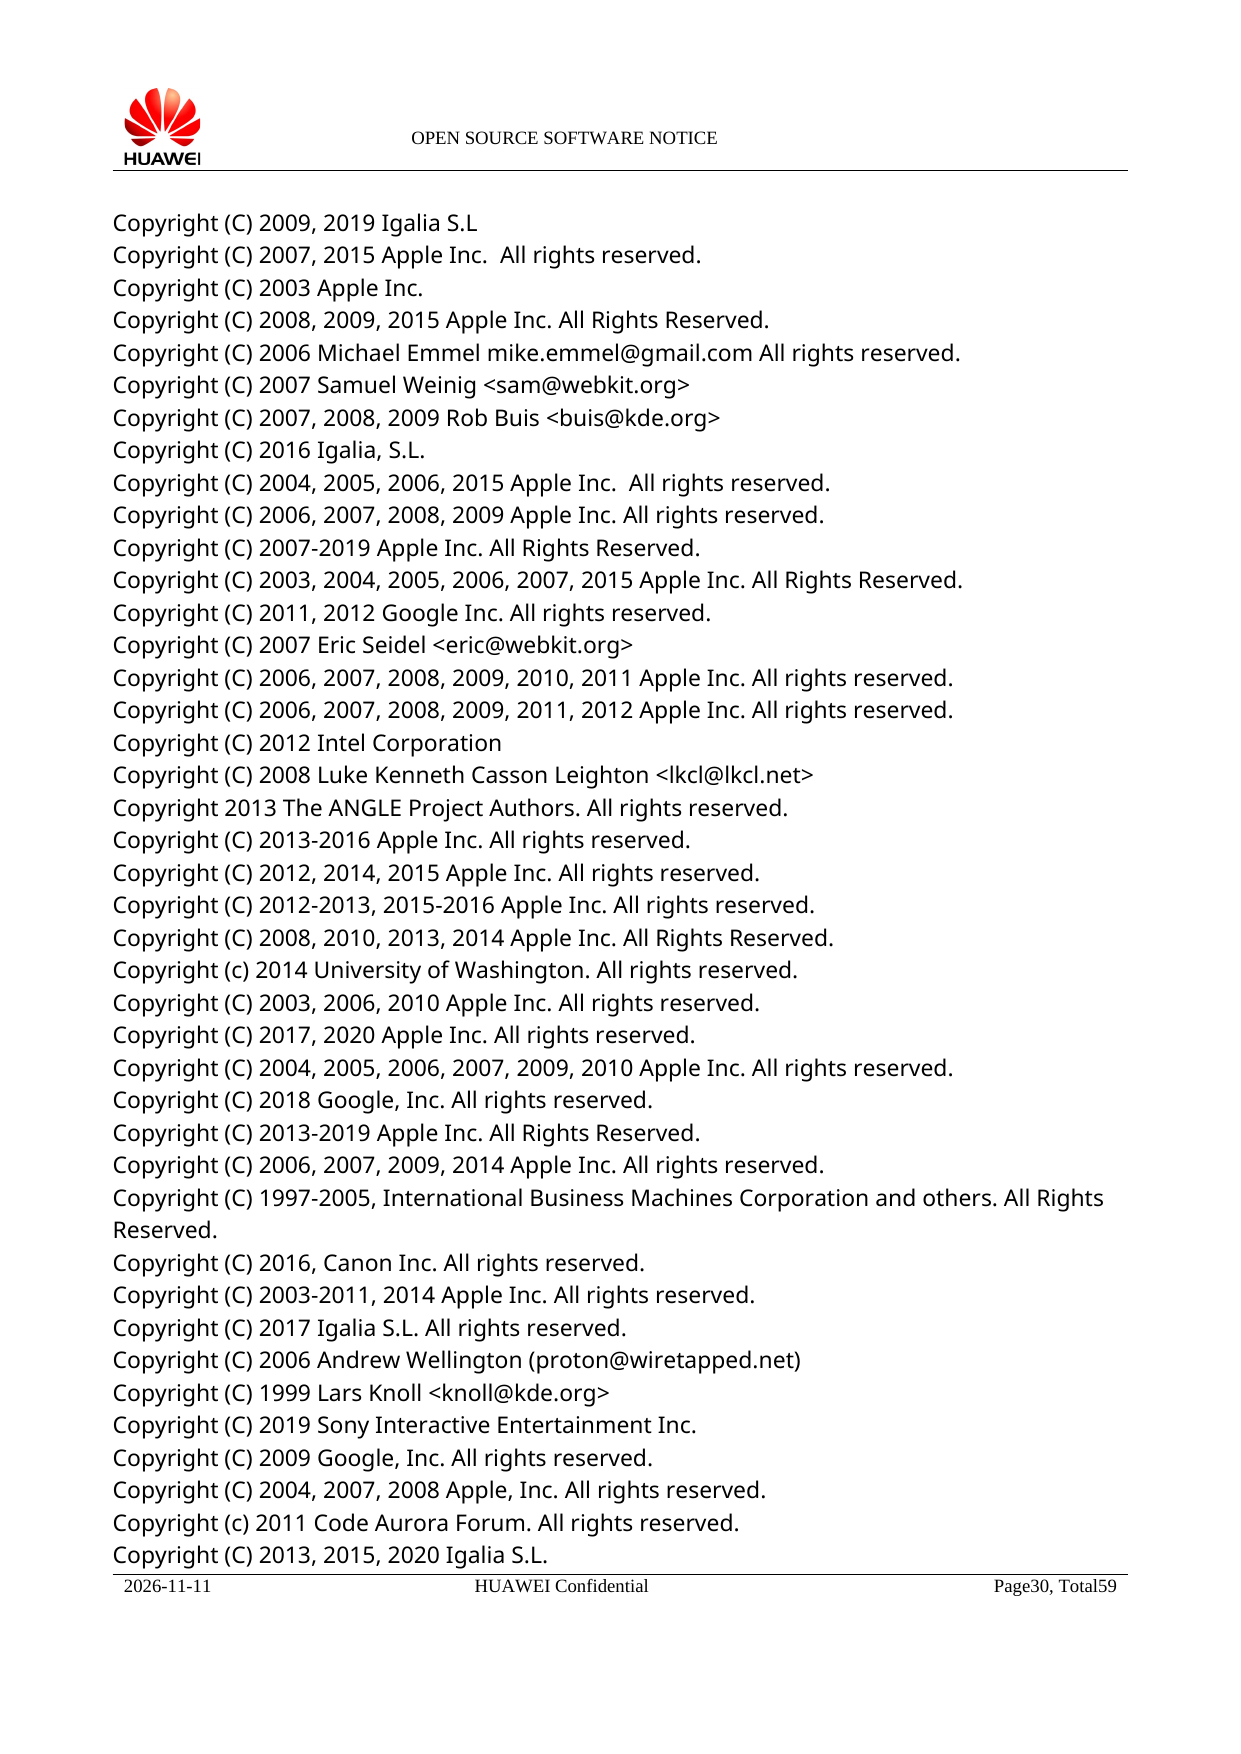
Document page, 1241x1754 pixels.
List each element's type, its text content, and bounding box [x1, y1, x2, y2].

picture [124, 88, 201, 165]
